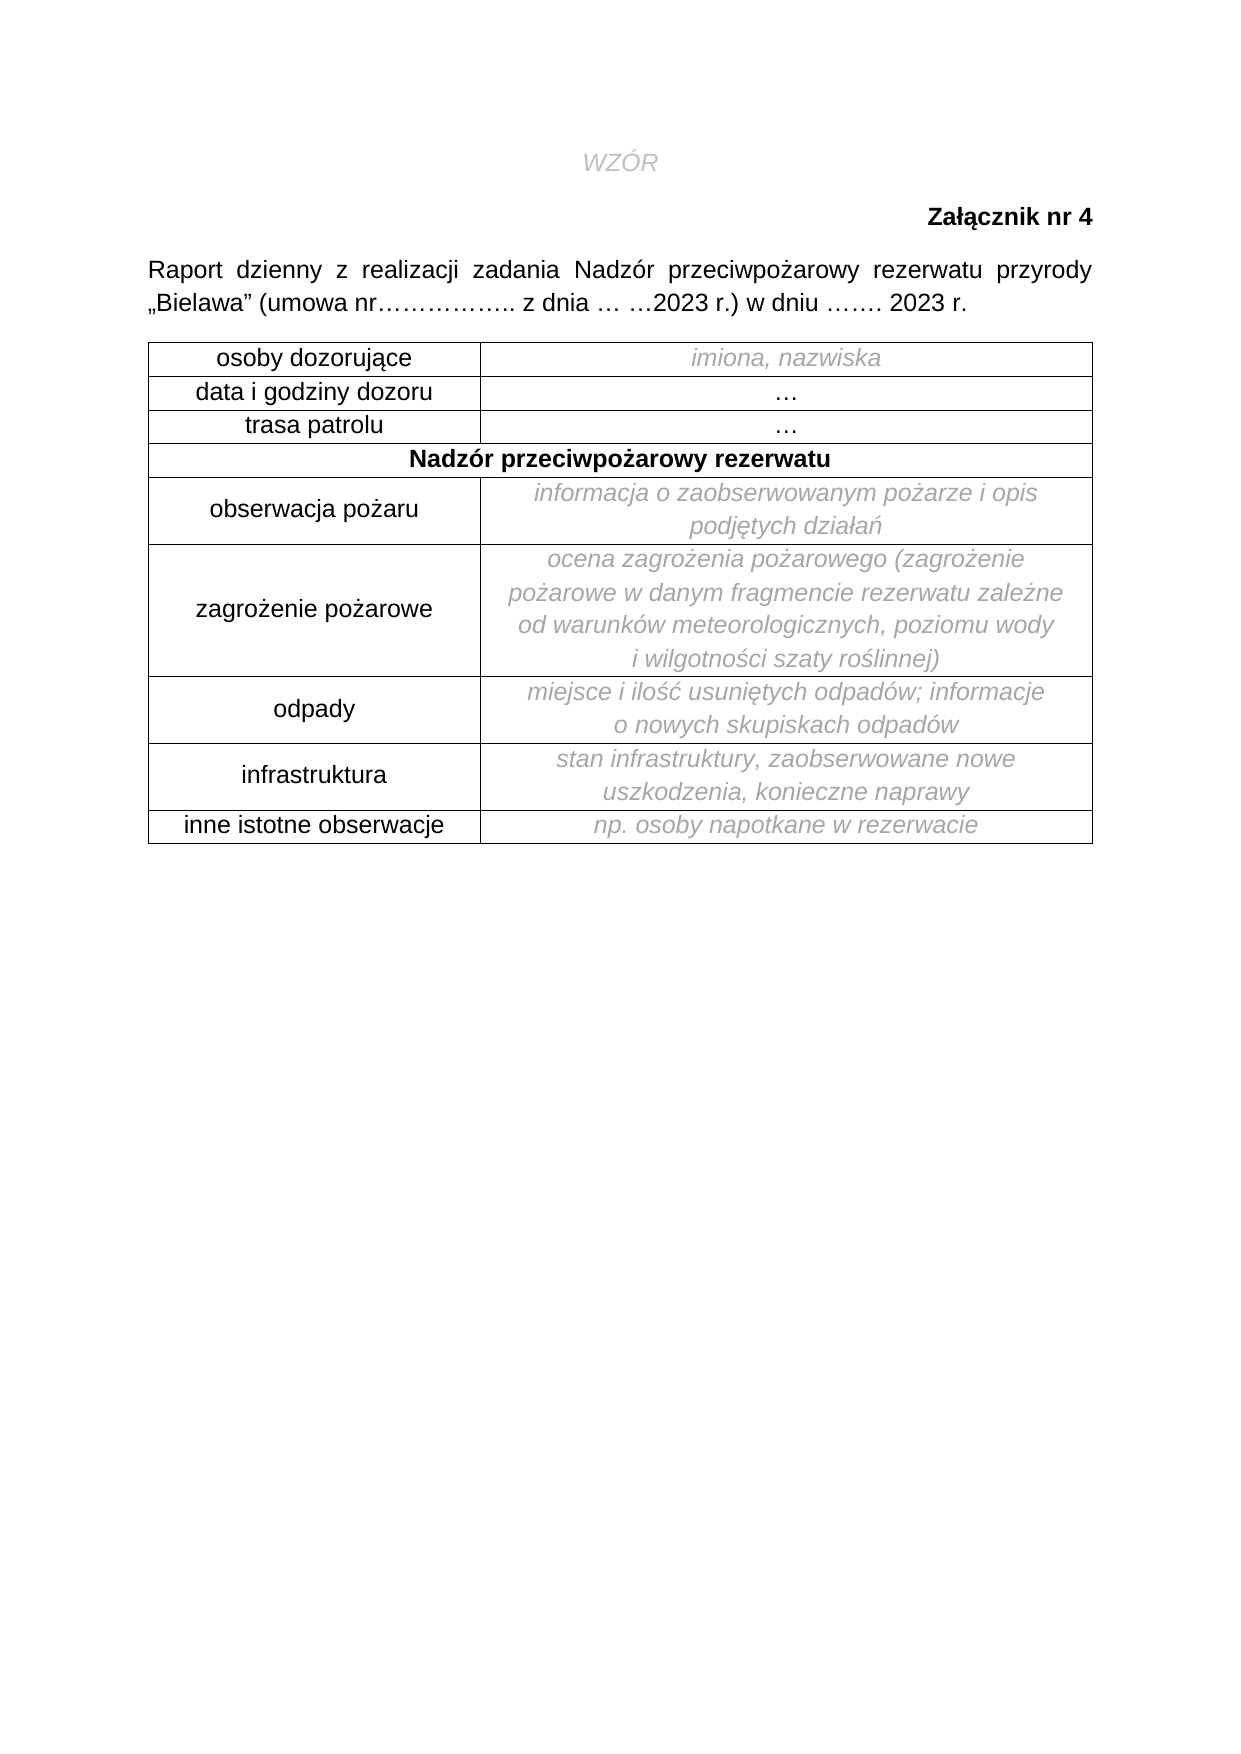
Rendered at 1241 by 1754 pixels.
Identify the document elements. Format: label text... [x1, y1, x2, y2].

table_header osoby dozorujące [149, 343, 480, 376]
table_cell infrastruktura [149, 744, 480, 809]
table_cell informacja o zaobserwowanym pożarze i opis podjętych działań [481, 478, 1092, 543]
table_cell zagrożenie pożarowe [149, 545, 480, 676]
table_cell miejsce i ilość usuniętych odpadów; informacje o nowych skupiskach odpadów [481, 677, 1092, 743]
text Załącznik nr 4 [148, 201, 1093, 230]
table_cell trasa patrolu [149, 411, 480, 443]
table_cell inne istotne obserwacje [149, 811, 480, 843]
table_cell … [481, 411, 1092, 443]
table_cell ocena zagrożenia pożarowego (zagrożenie pożarowe w danym fragmencie rezerwatu zależne od warunków meteorologicznych, poziomu wody i wilgotności szaty roślinnej) [481, 545, 1092, 676]
table_cell obserwacja pożaru [149, 478, 480, 543]
table_cell Nadzór przeciwpożarowy rezerwatu [149, 444, 1092, 477]
table_cell … [481, 377, 1092, 409]
table_cell data i godziny dozoru [149, 377, 480, 409]
table_cell stan infrastruktury, zaobserwowane nowe uszkodzenia, konieczne naprawy [481, 744, 1092, 809]
table_cell np. osoby napotkane w rezerwacie [481, 811, 1092, 843]
text Raport dzienny z realizacji zadania Nadzór przeciwpożarowy rezerwatu przyrody „Bielawa” (umowa nr…………….. z dnia … …2023 r.) w dniu ……. 2023 r. [148, 255, 1093, 317]
text WZÓR [148, 148, 1093, 176]
table_header imiona, nazwiska [481, 343, 1092, 376]
table_cell odpady [149, 677, 480, 743]
